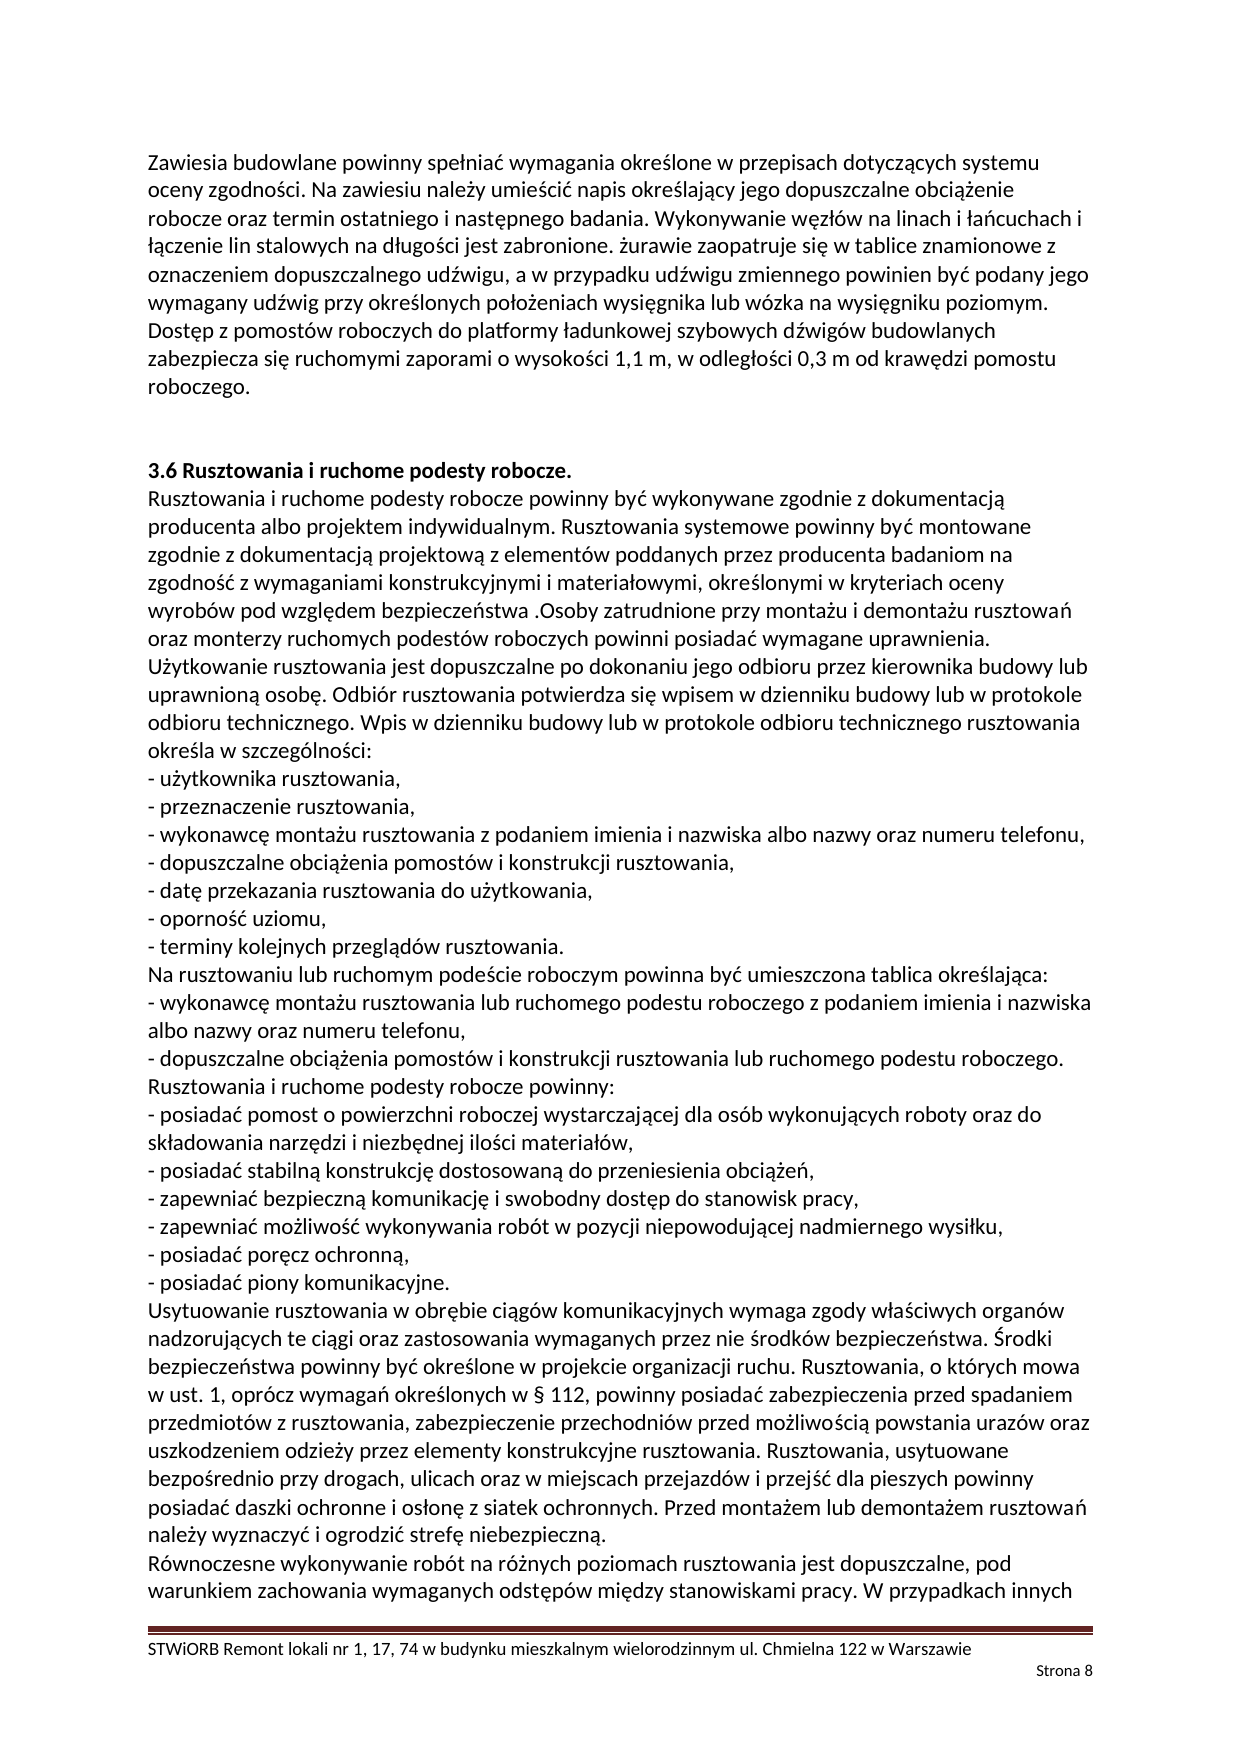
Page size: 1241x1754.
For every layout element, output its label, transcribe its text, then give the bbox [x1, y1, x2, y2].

text - wykonawcę montażu rusztowania lub ruchomego podestu roboczego z podaniem imienia i nazwiska albo nazwy oraz numeru telefonu, [148, 988, 1093, 1044]
text - posiadać pomost o powierzchni roboczej wystarczającej dla osób wykonujących roboty oraz do składowania narzędzi i niezbędnej ilości materiałów, [148, 1100, 1093, 1156]
text - oporność uziomu, [148, 904, 1093, 932]
text - przeznaczenie rusztowania, [148, 792, 1093, 820]
text Rusztowania i ruchome podesty robocze powinny być wykonywane zgodnie z dokumentacją producenta albo projektem indywidualnym. Rusztowania systemowe powinny być montowane zgodnie z dokumentacją projektową z elementów poddanych przez producenta badaniom na zgodność z wymaganiami konstrukcyjnymi i materiałowymi, określonymi w kryteriach oceny wyrobów pod względem bezpieczeństwa .Osoby zatrudnione przy montażu i demontażu rusztowań oraz monterzy ruchomych podestów roboczych powinni posiadać wymagane uprawnienia. Użytkowanie rusztowania jest dopuszczalne po dokonaniu jego odbioru przez kierownika budowy lub uprawnioną osobę. Odbiór rusztowania potwierdza się wpisem w dzienniku budowy lub w protokole odbioru technicznego. Wpis w dzienniku budowy lub w protokole odbioru technicznego rusztowania określa w szczególności: [148, 484, 1093, 764]
text - dopuszczalne obciążenia pomostów i konstrukcji rusztowania lub ruchomego podestu roboczego. [148, 1044, 1093, 1072]
text - użytkownika rusztowania, [148, 764, 1093, 792]
text - datę przekazania rusztowania do użytkowania, [148, 876, 1093, 904]
text - zapewniać bezpieczną komunikację i swobodny dostęp do stanowisk pracy, [148, 1184, 1093, 1212]
text Zawiesia budowlane powinny spełniać wymagania określone w przepisach dotyczących systemu oceny zgodności. Na zawiesiu należy umieścić napis określający jego dopuszczalne obciążenie robocze oraz termin ostatniego i następnego badania. Wykonywanie węzłów na linach i łańcuchach i łączenie lin stalowych na długości jest zabronione. żurawie zaopatruje się w tablice znamionowe z oznaczeniem dopuszczalnego udźwigu, a w przypadku udźwigu zmiennego powinien być podany jego wymagany udźwig przy określonych położeniach wysięgnika lub wózka na wysięgniku poziomym. [148, 148, 1093, 316]
text - zapewniać możliwość wykonywania robót w pozycji niepowodującej nadmiernego wysiłku, [148, 1212, 1093, 1240]
text Na rusztowaniu lub ruchomym podeście roboczym powinna być umieszczona tablica określająca: [148, 960, 1093, 988]
text - posiadać stabilną konstrukcję dostosowaną do przeniesienia obciążeń, [148, 1156, 1093, 1184]
text - posiadać poręcz ochronną, [148, 1240, 1093, 1268]
text - terminy kolejnych przeglądów rusztowania. [148, 932, 1093, 960]
text Dostęp z pomostów roboczych do platformy ładunkowej szybowych dźwigów budowlanych zabezpiecza się ruchomymi zaporami o wysokości 1,1 m, w odległości 0,3 m od krawędzi pomostu roboczego. [148, 316, 1093, 400]
text - dopuszczalne obciążenia pomostów i konstrukcji rusztowania, [148, 848, 1093, 876]
text 3.6 Rusztowania i ruchome podesty robocze. [148, 456, 1093, 484]
text - wykonawcę montażu rusztowania z podaniem imienia i nazwiska albo nazwy oraz numeru telefonu, [148, 820, 1093, 848]
text Rusztowania i ruchome podesty robocze powinny: [148, 1072, 1093, 1100]
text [148, 1549, 1093, 1605]
text Usytuowanie rusztowania w obrębie ciągów komunikacyjnych wymaga zgody właściwych organów nadzorujących te ciągi oraz zastosowania wymaganych przez nie środków bezpieczeństwa. Środki bezpieczeństwa powinny być określone w projekcie organizacji ruchu. Rusztowania, o których mowa w ust. 1, oprócz wymagań określonych w § 112, powinny posiadać zabezpieczenia przed spadaniem przedmiotów z rusztowania, zabezpieczenie przechodniów przed możliwością powstania urazów oraz uszkodzeniem odzieży przez elementy konstrukcyjne rusztowania. Rusztowania, usytuowane bezpośrednio przy drogach, ulicach oraz w miejscach przejazdów i przejść dla pieszych powinny posiadać daszki ochronne i osłonę z siatek ochronnych. Przed montażem lub demontażem rusztowań należy wyznaczyć i ogrodzić strefę niebezpieczną. [148, 1296, 1093, 1549]
text - posiadać piony komunikacyjne. [148, 1268, 1093, 1296]
